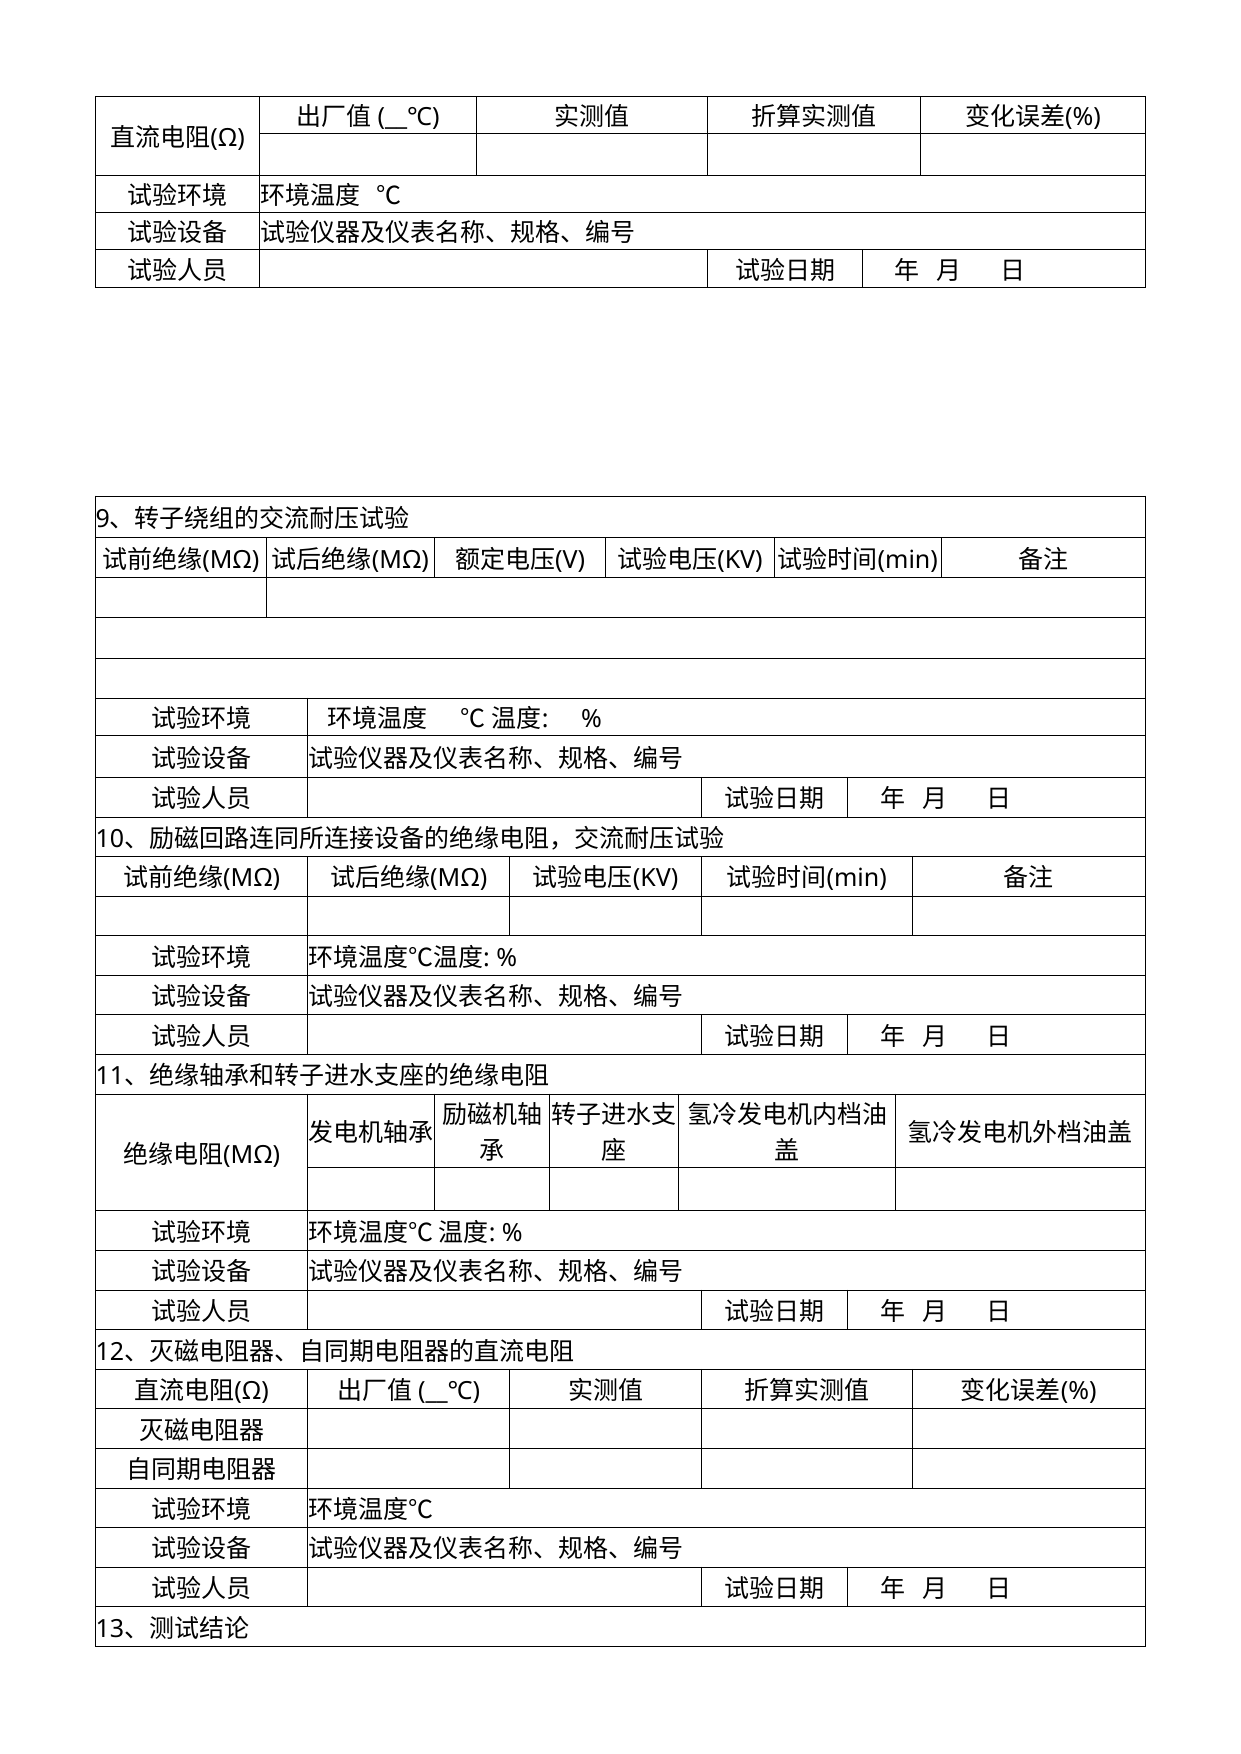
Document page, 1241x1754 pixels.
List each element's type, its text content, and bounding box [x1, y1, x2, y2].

table_cell [510, 897, 701, 935]
table_cell 试验人员 [96, 250, 259, 287]
table_cell [308, 1409, 509, 1448]
table_cell 试验环境 [96, 936, 307, 975]
table_cell [477, 134, 707, 175]
table_cell [550, 1168, 678, 1210]
table_cell 试验仪器及仪表名称、规格、编号 [308, 1528, 1145, 1567]
table_cell 转子进水支座 [550, 1095, 678, 1167]
table_cell 年 月 日 [848, 1291, 1145, 1329]
table_cell [921, 134, 1145, 175]
table_cell [96, 897, 307, 935]
table_cell 变化误差(%) [913, 1370, 1145, 1408]
table_cell 绝缘电阻(MΩ) [96, 1095, 307, 1210]
table_cell [913, 1449, 1145, 1487]
table_cell 试验设备 [96, 1251, 307, 1289]
table_cell 试前绝缘(MΩ) [96, 538, 266, 577]
table_cell 灭磁电阻器 [96, 1409, 307, 1448]
table_cell 出厂值 (__℃) [308, 1370, 509, 1408]
table_cell 试验环境 [96, 1489, 307, 1527]
table_cell 励磁机轴承 [435, 1095, 549, 1167]
table_cell 直流电阻(Ω) [96, 97, 259, 175]
table_cell 试验日期 [702, 778, 847, 816]
table_cell 自同期电阻器 [96, 1449, 307, 1487]
table_cell [679, 1168, 895, 1210]
table_cell 氢冷发电机内档油盖 [679, 1095, 895, 1167]
table_cell 试验人员 [96, 778, 307, 816]
table_cell 年 月 日 [863, 250, 1145, 287]
table_cell 试验日期 [702, 1015, 847, 1054]
table_cell [260, 250, 707, 287]
table_cell [896, 1168, 1145, 1210]
table_cell 试后绝缘(MΩ) [308, 857, 509, 896]
table_cell 试验电压(KV) [510, 857, 701, 896]
table_cell [260, 134, 476, 175]
table_cell 试验时间(min) [775, 538, 941, 577]
table_cell 试验日期 [702, 1291, 847, 1329]
table_cell [510, 1449, 701, 1487]
table_cell 环境温度 ℃ 温度: % [308, 699, 1145, 735]
table_cell [435, 1168, 549, 1210]
table_cell 试验日期 [708, 250, 862, 287]
table_cell 实测值 [510, 1370, 701, 1408]
table_cell 试验环境 [96, 176, 259, 212]
table_cell 试验人员 [96, 1015, 307, 1054]
table_cell 10、励磁回路连同所连接设备的绝缘电阻，交流耐压试验 [96, 818, 1145, 856]
table_cell [913, 897, 1145, 935]
table_cell 试验环境 [96, 1211, 307, 1250]
table_cell 年 月 日 [848, 1568, 1145, 1606]
table_cell 试前绝缘(MΩ) [96, 857, 307, 896]
table_cell [267, 578, 1145, 616]
table_cell [308, 1449, 509, 1487]
table_cell [702, 1409, 912, 1448]
table_cell 11、绝缘轴承和转子进水支座的绝缘电阻 [96, 1055, 1145, 1093]
table_cell 试验仪器及仪表名称、规格、编号 [260, 213, 1145, 249]
table_cell [702, 1449, 912, 1487]
table_cell 出厂值 (__℃) [260, 97, 476, 133]
table_cell 环境温度℃温度: % [308, 936, 1145, 975]
table_cell [96, 618, 1145, 658]
table_cell 环境温度℃ 温度: % [308, 1211, 1145, 1250]
table_cell 试验人员 [96, 1291, 307, 1329]
table_cell 12、灭磁电阻器、自同期电阻器的直流电阻 [96, 1330, 1145, 1369]
table_cell 试验设备 [96, 213, 259, 249]
table_cell 折算实测值 [702, 1370, 912, 1408]
table_cell 环境温度 ℃ [260, 176, 1145, 212]
table_cell [702, 897, 912, 935]
table_cell 试验仪器及仪表名称、规格、编号 [308, 976, 1145, 1014]
table_cell 试验日期 [702, 1568, 847, 1606]
table_cell [308, 778, 701, 816]
table_cell 试验仪器及仪表名称、规格、编号 [308, 736, 1145, 777]
table_cell [308, 1168, 434, 1210]
table_cell [708, 134, 920, 175]
table_cell [308, 1291, 701, 1329]
table_cell 备注 [913, 857, 1145, 896]
table_cell 年 月 日 [848, 1015, 1145, 1054]
table_header 9、转子绕组的交流耐压试验 [96, 497, 1145, 537]
table_cell 试验环境 [96, 699, 307, 735]
table_cell [510, 1409, 701, 1448]
table_cell 直流电阻(Ω) [96, 1370, 307, 1408]
table_cell 变化误差(%) [921, 97, 1145, 133]
table_cell 备注 [942, 538, 1145, 577]
table_cell 年 月 日 [848, 778, 1145, 816]
table_cell [308, 1015, 701, 1054]
table_cell [96, 659, 1145, 698]
table_cell [96, 578, 266, 616]
table_cell 氢冷发电机外档油盖 [896, 1095, 1145, 1167]
table_cell 环境温度℃ [308, 1489, 1145, 1527]
table_cell 实测值 [477, 97, 707, 133]
table_cell 试验设备 [96, 736, 307, 777]
table_cell 额定电压(V) [435, 538, 605, 577]
table_cell 试验设备 [96, 1528, 307, 1567]
table_cell 13、测试结论 [96, 1607, 1145, 1646]
table_cell 折算实测值 [708, 97, 920, 133]
table_cell 试验人员 [96, 1568, 307, 1606]
table_cell [308, 897, 509, 935]
table_cell 试验设备 [96, 976, 307, 1014]
table_cell [913, 1409, 1145, 1448]
table_cell 试验电压(KV) [606, 538, 774, 577]
table_cell 发电机轴承 [308, 1095, 434, 1167]
table_cell 试验仪器及仪表名称、规格、编号 [308, 1251, 1145, 1289]
table_cell [308, 1568, 701, 1606]
table_cell 试后绝缘(MΩ) [267, 538, 434, 577]
table_cell 试验时间(min) [702, 857, 912, 896]
